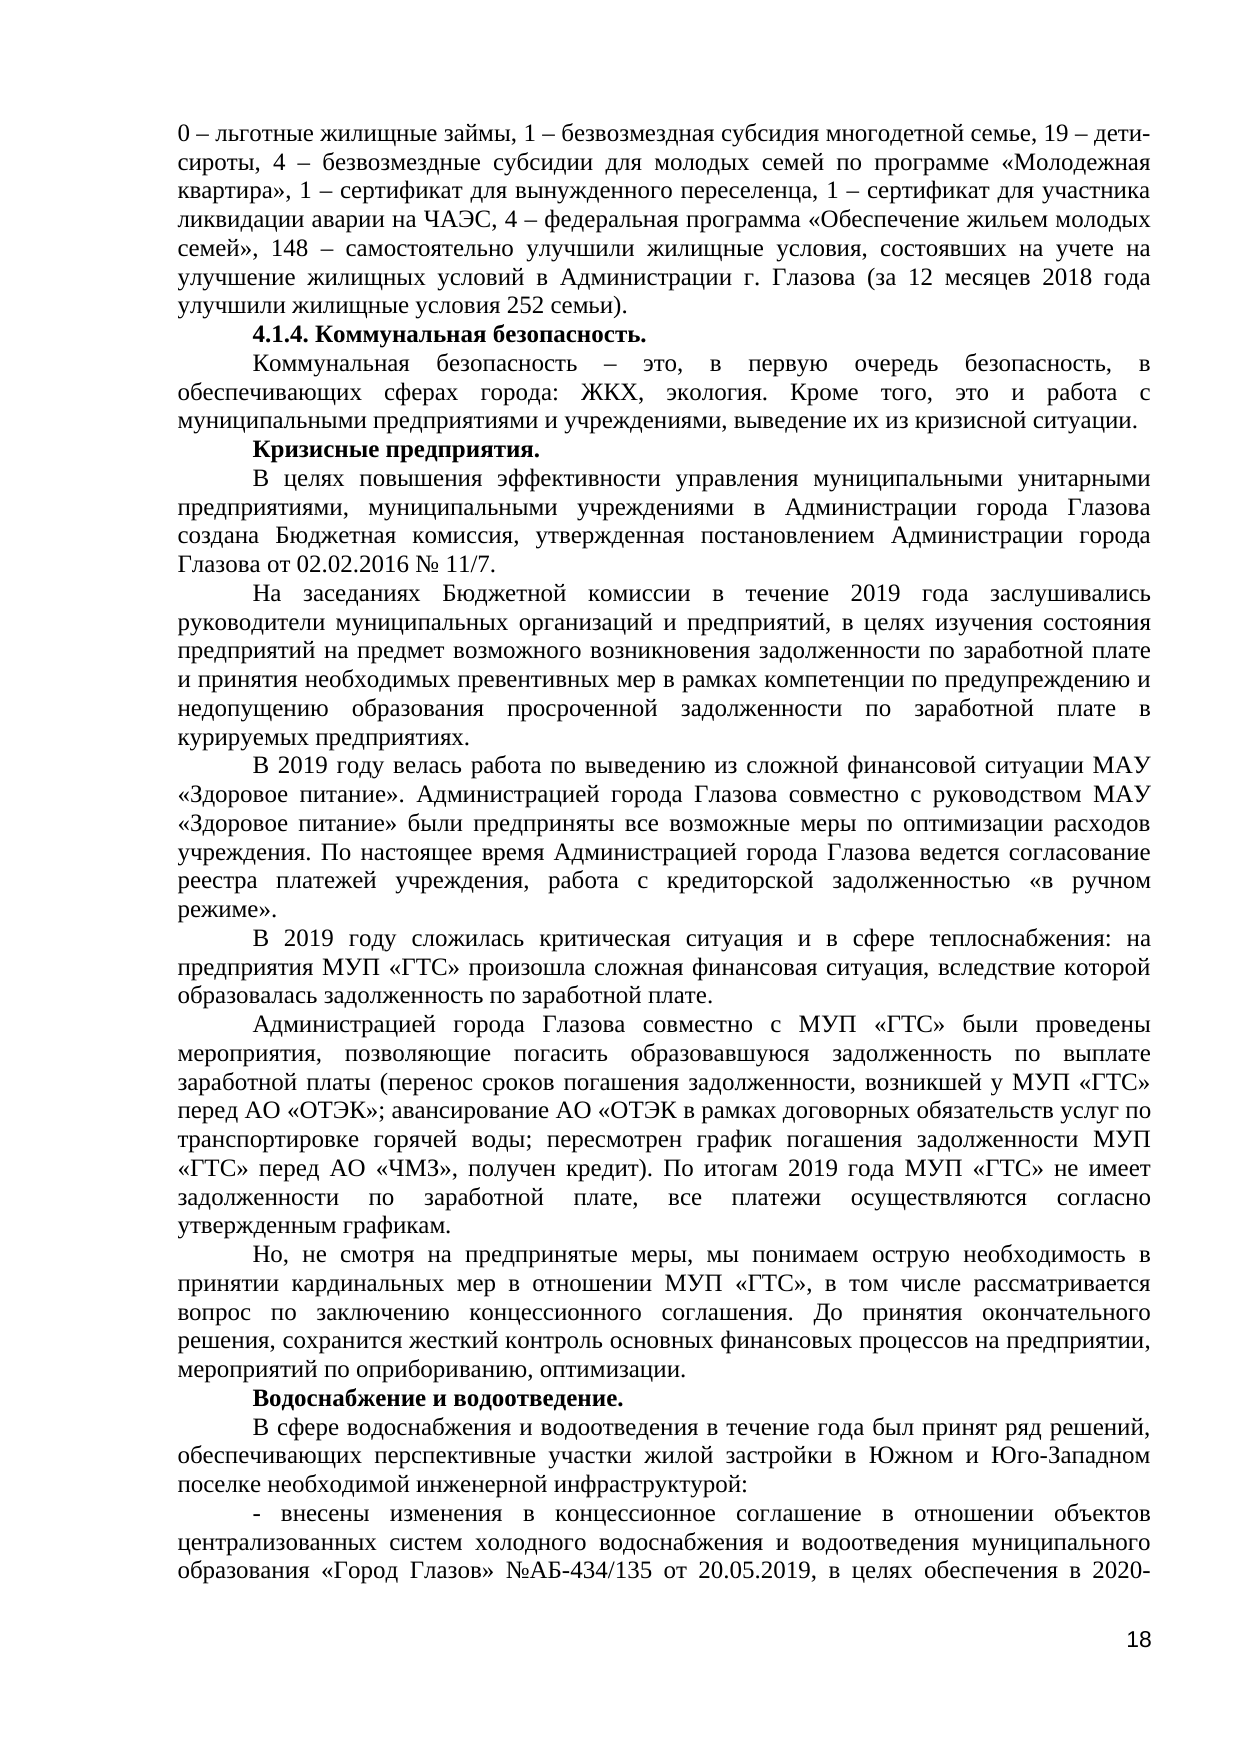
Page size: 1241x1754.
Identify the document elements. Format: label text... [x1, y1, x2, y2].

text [177, 1498, 1152, 1584]
text Коммунальная безопасность – это, в первую очередь безопасность, в обеспечивающих сферах города: ЖКХ, экология. Кроме того, это и работа с муниципальными предприятиями и учреждениями, выведение их из кризисной ситуации. [177, 348, 1152, 434]
text Кризисные предприятия. [177, 434, 1152, 463]
text Но, не смотря на предпринятые меры, мы понимаем острую необходимость в принятии кардинальных мер в отношении МУП «ГТС», в том числе рассматривается вопрос по заключению концессионного соглашения. До принятия окончательного решения, сохранится жесткий контроль основных финансовых процессов на предприятии, мероприятий по оприбориванию, оптимизации. [177, 1239, 1152, 1383]
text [177, 118, 1152, 319]
text В сфере водоснабжения и водоотведения в течение года был принят ряд решений, обеспечивающих перспективные участки жилой застройки в Южном и Юго-Западном поселке необходимой инженерной инфраструктурой: [177, 1412, 1152, 1498]
text 4.1.4. Коммунальная безопасность. [177, 319, 1152, 348]
text Водоснабжение и водоотведение. [177, 1383, 1152, 1412]
text Администрацией города Глазова совместно с МУП «ГТС» были проведены мероприятия, позволяющие погасить образовавшуюся задолженность по выплате заработной платы (перенос сроков погашения задолженности, возникшей у МУП «ГТС» перед АО «ОТЭК»; авансирование АО «ОТЭК в рамках договорных обязательств услуг по транспортировке горячей воды; пересмотрен график погашения задолженности МУП «ГТС» перед АО «ЧМЗ», получен кредит). По итогам 2019 года МУП «ГТС» не имеет задолженности по заработной плате, все платежи осуществляются согласно утвержденным графикам. [177, 1009, 1152, 1239]
text В целях повышения эффективности управления муниципальными унитарными предприятиями, муниципальными учреждениями в Администрации города Глазова создана Бюджетная комиссия, утвержденная постановлением Администрации города Глазова от 02.02.2016 № 11/7. [177, 463, 1152, 578]
text На заседаниях Бюджетной комиссии в течение 2019 года заслушивались руководители муниципальных организаций и предприятий, в целях изучения состояния предприятий на предмет возможного возникновения задолженности по заработной плате и принятия необходимых превентивных мер в рамках компетенции по предупреждению и недопущению образования просроченной задолженности по заработной плате в курируемых предприятиях. [177, 578, 1152, 751]
text В 2019 году сложилась критическая ситуация и в сфере теплоснабжения: на предприятия МУП «ГТС» произошла сложная финансовая ситуация, вследствие которой образовалась задолженность по заработной плате. [177, 923, 1152, 1009]
text В 2019 году велась работа по выведению из сложной финансовой ситуации МАУ «Здоровое питание». Администрацией города Глазова совместно с руководством МАУ «Здоровое питание» были предприняты все возможные меры по оптимизации расходов учреждения. По настоящее время Администрацией города Глазова ведется согласование реестра платежей учреждения, работа с кредиторской задолженностью «в ручном режиме». [177, 751, 1152, 923]
